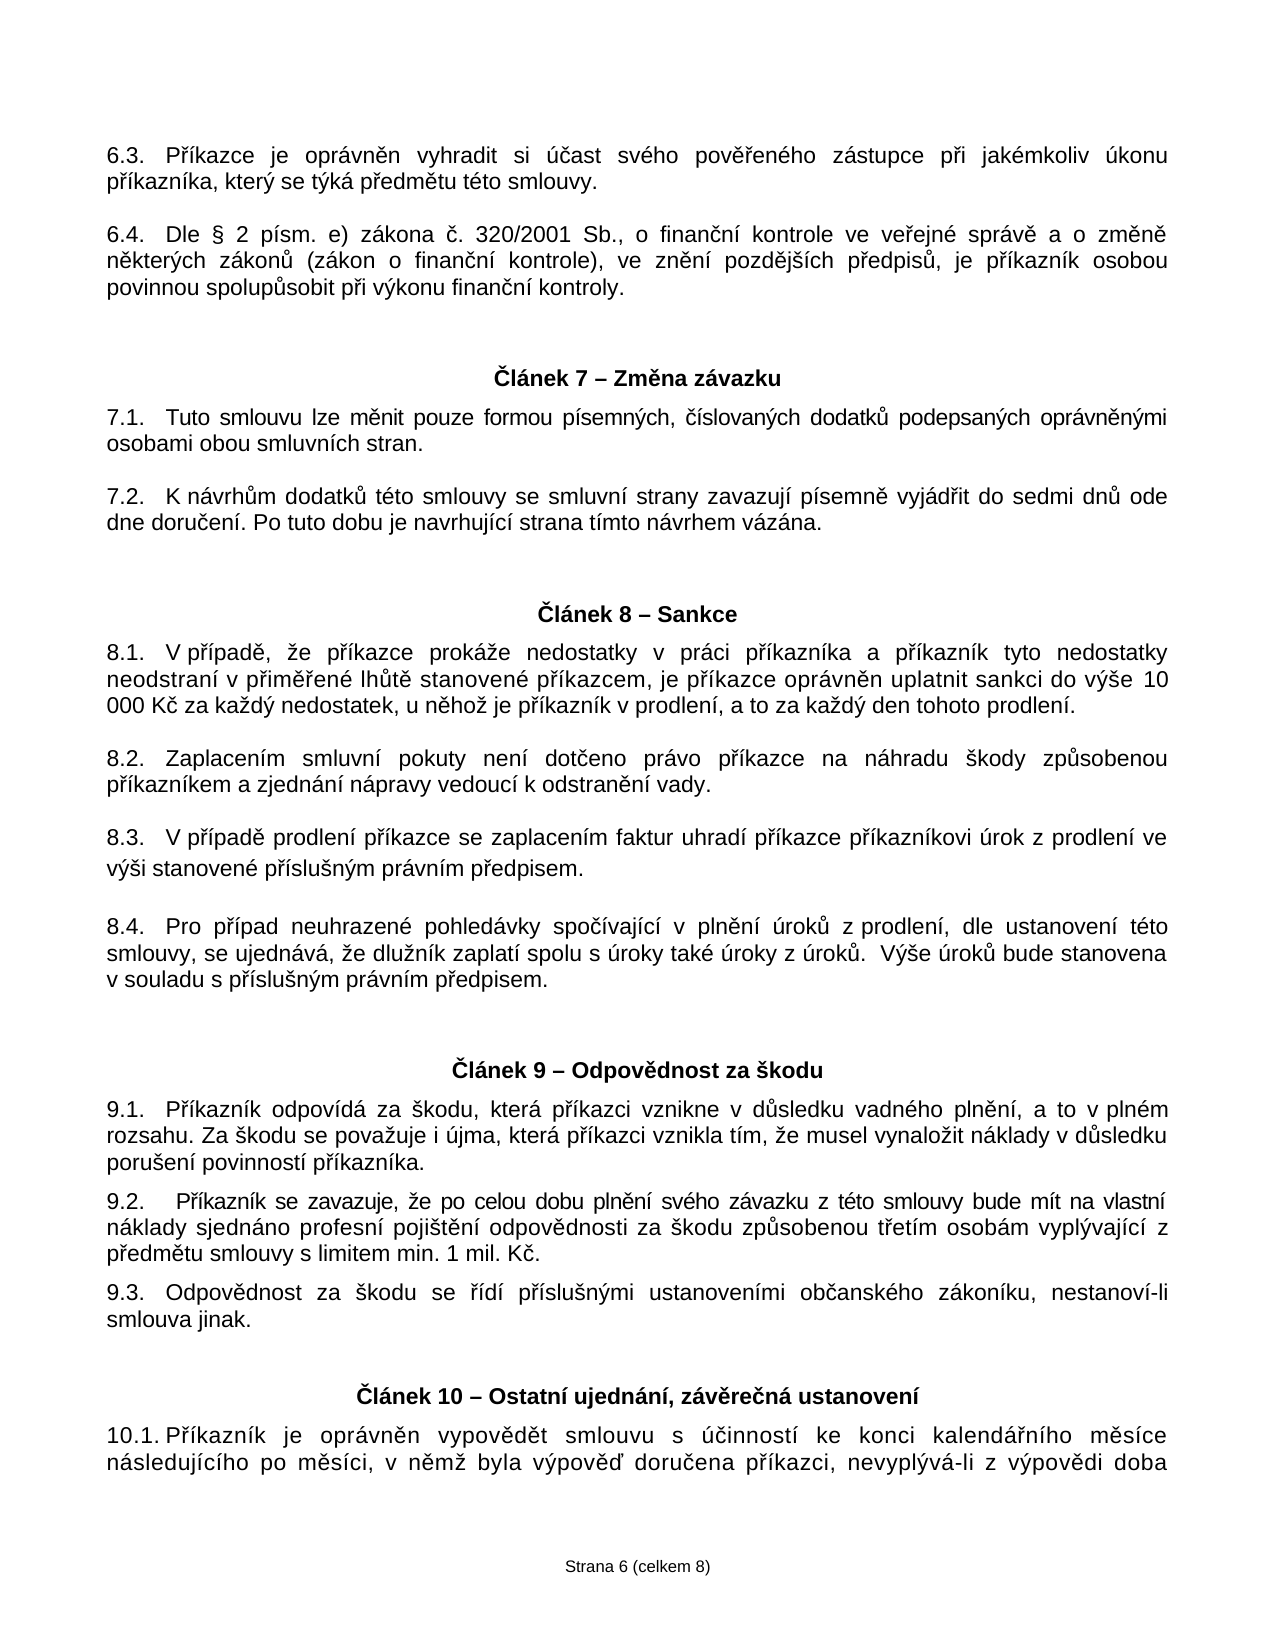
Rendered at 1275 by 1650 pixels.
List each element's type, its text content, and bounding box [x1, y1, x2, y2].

list Odpovědnost za škodu se řídí příslušnými ustanoveními občanského zákoníku, nestanoví-li smlouva jinak. [106, 1279, 1169, 1332]
list Příkazník se zavazuje, že po celou dobu plnění svého závazku z této smlouvy bude mít na vlastní náklady sjednáno profesní pojištění odpovědnosti za škodu způsobenou třetím osobám vyplývající z předmětu smlouvy s limitem min. 1 mil. Kč. [106, 1188, 1169, 1267]
list Tuto smlouvu lze měnit pouze formou písemných, číslovaných dodatků podepsaných oprávněnými osobami obou smluvních stran. [106, 404, 1169, 457]
list Dle § 2 písm. e) zákona č. 320/2001 Sb., o finanční kontrole ve veřejné správě a o změně některých zákonů (zákon o finanční kontrole), ve znění pozdějších předpisů, je příkazník osobou povinnou spolupůsobit při výkonu finanční kontroly. [106, 221, 1169, 300]
text Článek 10 – Ostatní ujednání, závěrečná ustanovení [106, 1383, 1169, 1409]
list K návrhům dodatků této smlouvy se smluvní strany zavazují písemně vyjádřit do sedmi dnů ode dne doručení. Po tuto dobu je navrhující strana tímto návrhem vázána. [106, 483, 1169, 536]
list V případě, že příkazce prokáže nedostatky v práci příkazníka a příkazník tyto nedostatky neodstraní v přiměřené lhůtě stanovené příkazcem, je příkazce oprávněn uplatnit sankci do výše 10 000 Kč za každý nedostatek, u něhož je příkazník v prodlení, a to za každý den tohoto prodlení. [106, 639, 1169, 718]
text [106, 1422, 1169, 1475]
list Příkazce je oprávněn vyhradit si účast svého pověřeného zástupce při jakémkoliv úkonu příkazníka, který se týká předmětu této smlouvy. [106, 142, 1169, 194]
list Příkazník odpovídá za škodu, která příkazci vznikne v důsledku vadného plnění, a to v plném rozsahu. Za škodu se považuje i újma, která příkazci vznikla tím, že musel vynaložit náklady v důsledku porušení povinností příkazníka. [106, 1096, 1169, 1175]
text Článek 8 – Sankce [106, 601, 1169, 627]
text 8.4. Pro případ neuhrazené pohledávky spočívající v plnění úroků z prodlení, dle ustanovení této smlouvy, se ujednává, že dlužník zaplatí spolu s úroky také úroky z úroků. Výše úroků bude stanovena v souladu s příslušným právním předpisem. [106, 913, 1169, 992]
list Zaplacením smluvní pokuty není dotčeno právo příkazce na náhradu škody způsobenou příkazníkem a zjednání nápravy vedoucí k odstranění vady. [106, 745, 1169, 797]
text 8.3. V případě prodlení příkazce se zaplacením faktur uhradí příkazce příkazníkovi úrok z prodlení ve výši stanovené příslušným právním předpisem. [106, 824, 1169, 882]
text Článek 9 – Odpovědnost za škodu [106, 1057, 1169, 1083]
text Článek 7 – Změna závazku [106, 365, 1169, 391]
